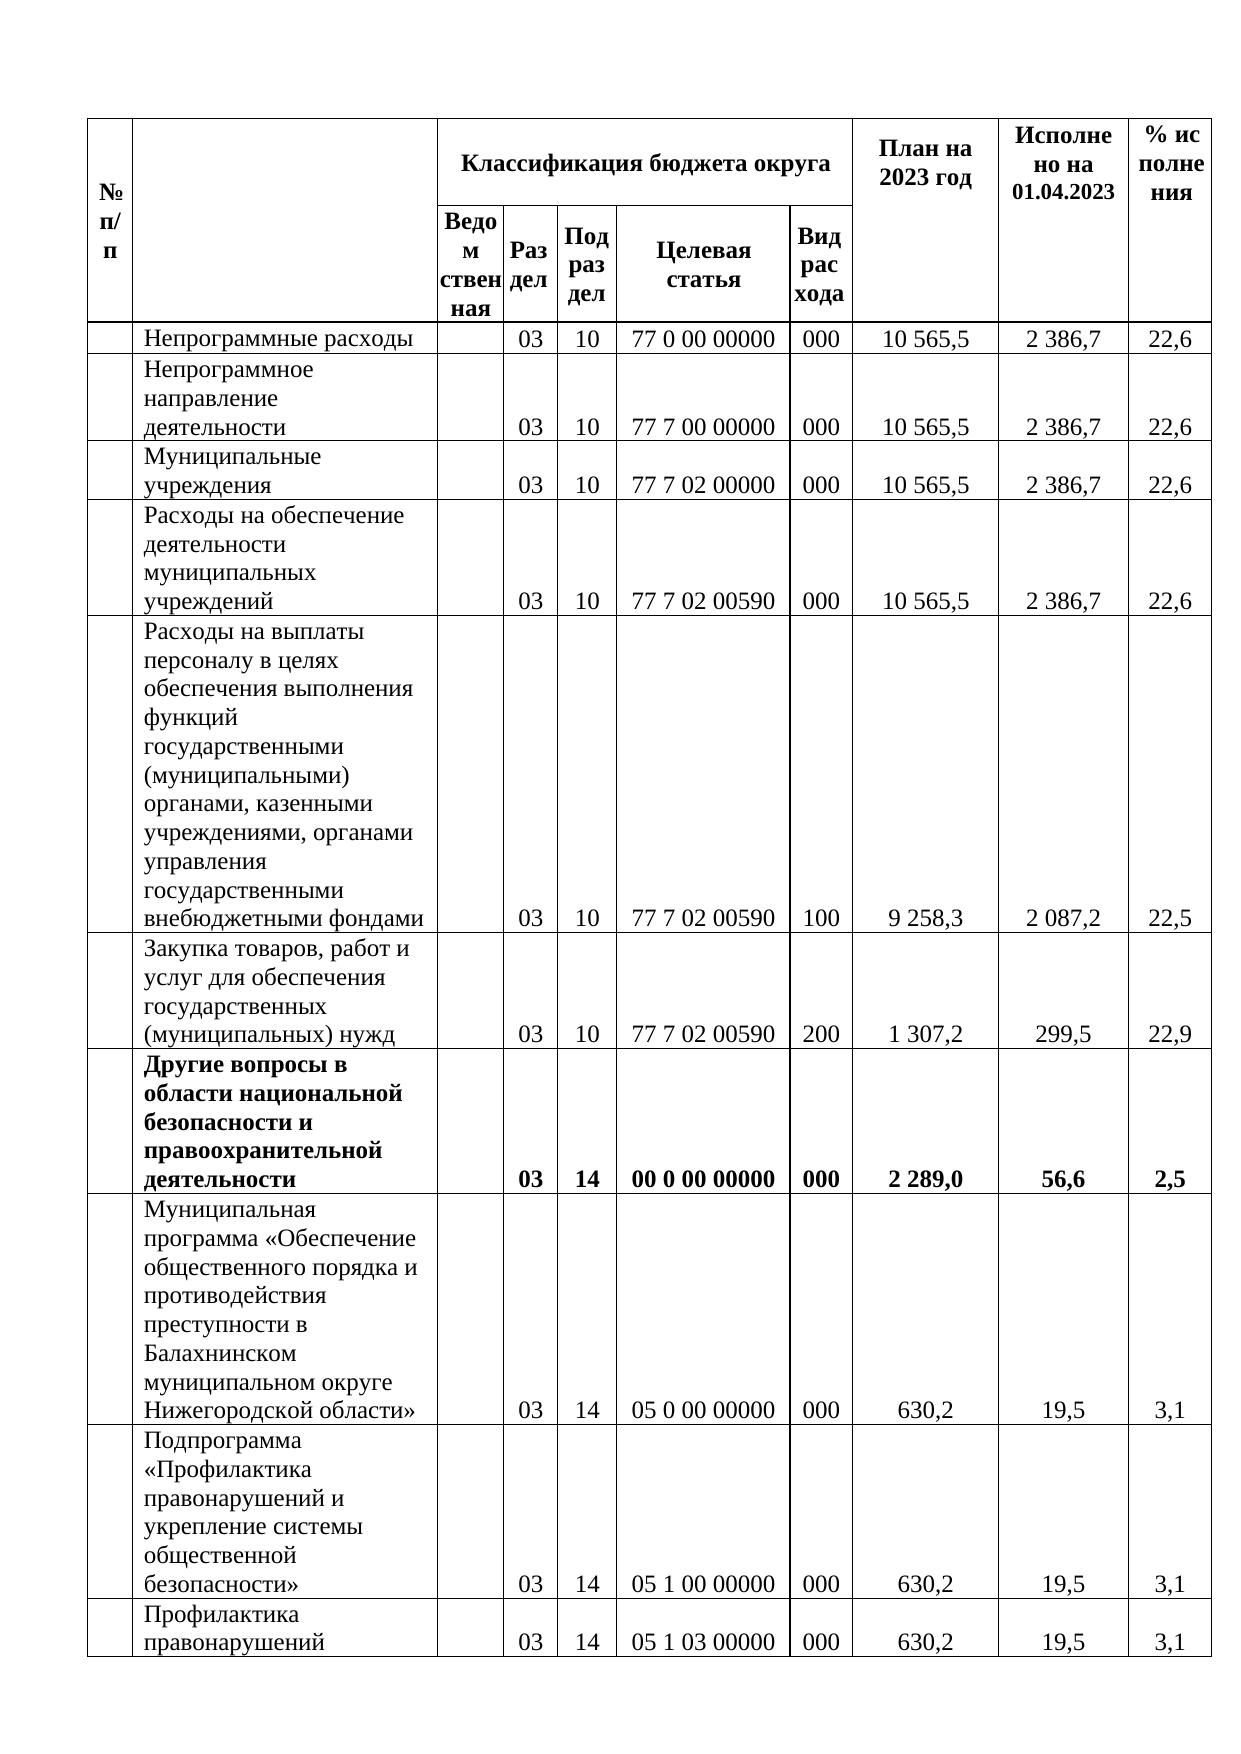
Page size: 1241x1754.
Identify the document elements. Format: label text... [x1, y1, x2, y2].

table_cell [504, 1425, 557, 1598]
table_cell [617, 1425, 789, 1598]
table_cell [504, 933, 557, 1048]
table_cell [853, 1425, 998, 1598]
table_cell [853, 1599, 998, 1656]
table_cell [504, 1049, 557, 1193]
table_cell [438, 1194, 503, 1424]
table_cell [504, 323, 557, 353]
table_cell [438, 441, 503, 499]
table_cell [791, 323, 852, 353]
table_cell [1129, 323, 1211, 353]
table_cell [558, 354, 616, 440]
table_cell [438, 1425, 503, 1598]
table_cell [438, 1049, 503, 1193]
table_header [133, 119, 437, 321]
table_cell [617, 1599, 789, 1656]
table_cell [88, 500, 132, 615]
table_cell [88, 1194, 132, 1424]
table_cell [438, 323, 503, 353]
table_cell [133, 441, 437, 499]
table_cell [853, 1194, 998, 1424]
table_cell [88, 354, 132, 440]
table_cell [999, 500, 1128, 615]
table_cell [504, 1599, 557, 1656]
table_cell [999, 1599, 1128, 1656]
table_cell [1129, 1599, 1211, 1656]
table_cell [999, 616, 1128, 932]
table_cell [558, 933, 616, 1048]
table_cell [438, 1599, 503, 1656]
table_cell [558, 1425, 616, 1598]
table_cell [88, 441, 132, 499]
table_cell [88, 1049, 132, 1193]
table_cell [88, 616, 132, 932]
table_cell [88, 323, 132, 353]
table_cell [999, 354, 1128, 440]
table_header План на 2023 год [853, 119, 998, 205]
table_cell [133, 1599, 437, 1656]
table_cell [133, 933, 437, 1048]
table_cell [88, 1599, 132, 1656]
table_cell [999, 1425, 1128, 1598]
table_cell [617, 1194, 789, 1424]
table_cell Раз дел [504, 206, 557, 321]
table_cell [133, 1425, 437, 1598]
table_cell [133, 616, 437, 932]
table_header Классификация бюджета округа [438, 119, 852, 205]
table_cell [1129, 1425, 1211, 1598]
table_cell Под раз дел [558, 206, 616, 321]
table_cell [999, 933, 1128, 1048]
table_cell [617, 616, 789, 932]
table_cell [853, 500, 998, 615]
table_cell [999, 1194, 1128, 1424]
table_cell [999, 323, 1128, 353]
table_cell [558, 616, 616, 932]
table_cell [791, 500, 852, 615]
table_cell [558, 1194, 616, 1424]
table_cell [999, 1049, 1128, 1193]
table_cell Ведом ствен ная [438, 206, 503, 321]
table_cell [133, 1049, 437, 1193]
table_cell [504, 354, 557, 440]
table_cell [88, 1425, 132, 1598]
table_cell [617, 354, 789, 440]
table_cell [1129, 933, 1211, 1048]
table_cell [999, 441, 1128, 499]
table_cell Вид рас хода [791, 206, 852, 321]
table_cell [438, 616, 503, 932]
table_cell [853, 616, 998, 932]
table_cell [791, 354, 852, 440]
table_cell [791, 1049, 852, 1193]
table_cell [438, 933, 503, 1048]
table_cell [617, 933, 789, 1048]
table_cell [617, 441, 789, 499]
table_cell [1129, 205, 1211, 321]
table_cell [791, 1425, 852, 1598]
table_header % ис полне ния [1129, 119, 1211, 205]
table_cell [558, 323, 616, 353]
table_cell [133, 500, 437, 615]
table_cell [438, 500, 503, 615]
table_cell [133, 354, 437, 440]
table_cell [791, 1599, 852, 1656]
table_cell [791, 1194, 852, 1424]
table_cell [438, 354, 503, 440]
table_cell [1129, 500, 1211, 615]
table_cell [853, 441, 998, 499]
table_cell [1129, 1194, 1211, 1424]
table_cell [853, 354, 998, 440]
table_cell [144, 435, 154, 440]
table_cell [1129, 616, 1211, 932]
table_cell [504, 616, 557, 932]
table_header №п/п [88, 119, 132, 321]
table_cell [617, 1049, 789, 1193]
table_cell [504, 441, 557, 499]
table_header Исполне но на 01.04.2023 [999, 119, 1128, 205]
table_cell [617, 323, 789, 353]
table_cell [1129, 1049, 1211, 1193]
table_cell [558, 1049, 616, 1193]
table_cell [853, 205, 998, 321]
table_cell [999, 205, 1128, 321]
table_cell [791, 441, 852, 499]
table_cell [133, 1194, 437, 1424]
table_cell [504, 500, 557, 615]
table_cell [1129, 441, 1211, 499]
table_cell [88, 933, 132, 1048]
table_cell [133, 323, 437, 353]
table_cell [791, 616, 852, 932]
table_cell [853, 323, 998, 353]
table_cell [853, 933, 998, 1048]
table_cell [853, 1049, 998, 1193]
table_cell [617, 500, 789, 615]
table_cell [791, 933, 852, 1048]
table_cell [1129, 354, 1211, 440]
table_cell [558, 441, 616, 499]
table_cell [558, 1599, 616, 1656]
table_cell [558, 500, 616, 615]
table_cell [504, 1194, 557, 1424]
table_cell Целевая статья [617, 206, 789, 321]
